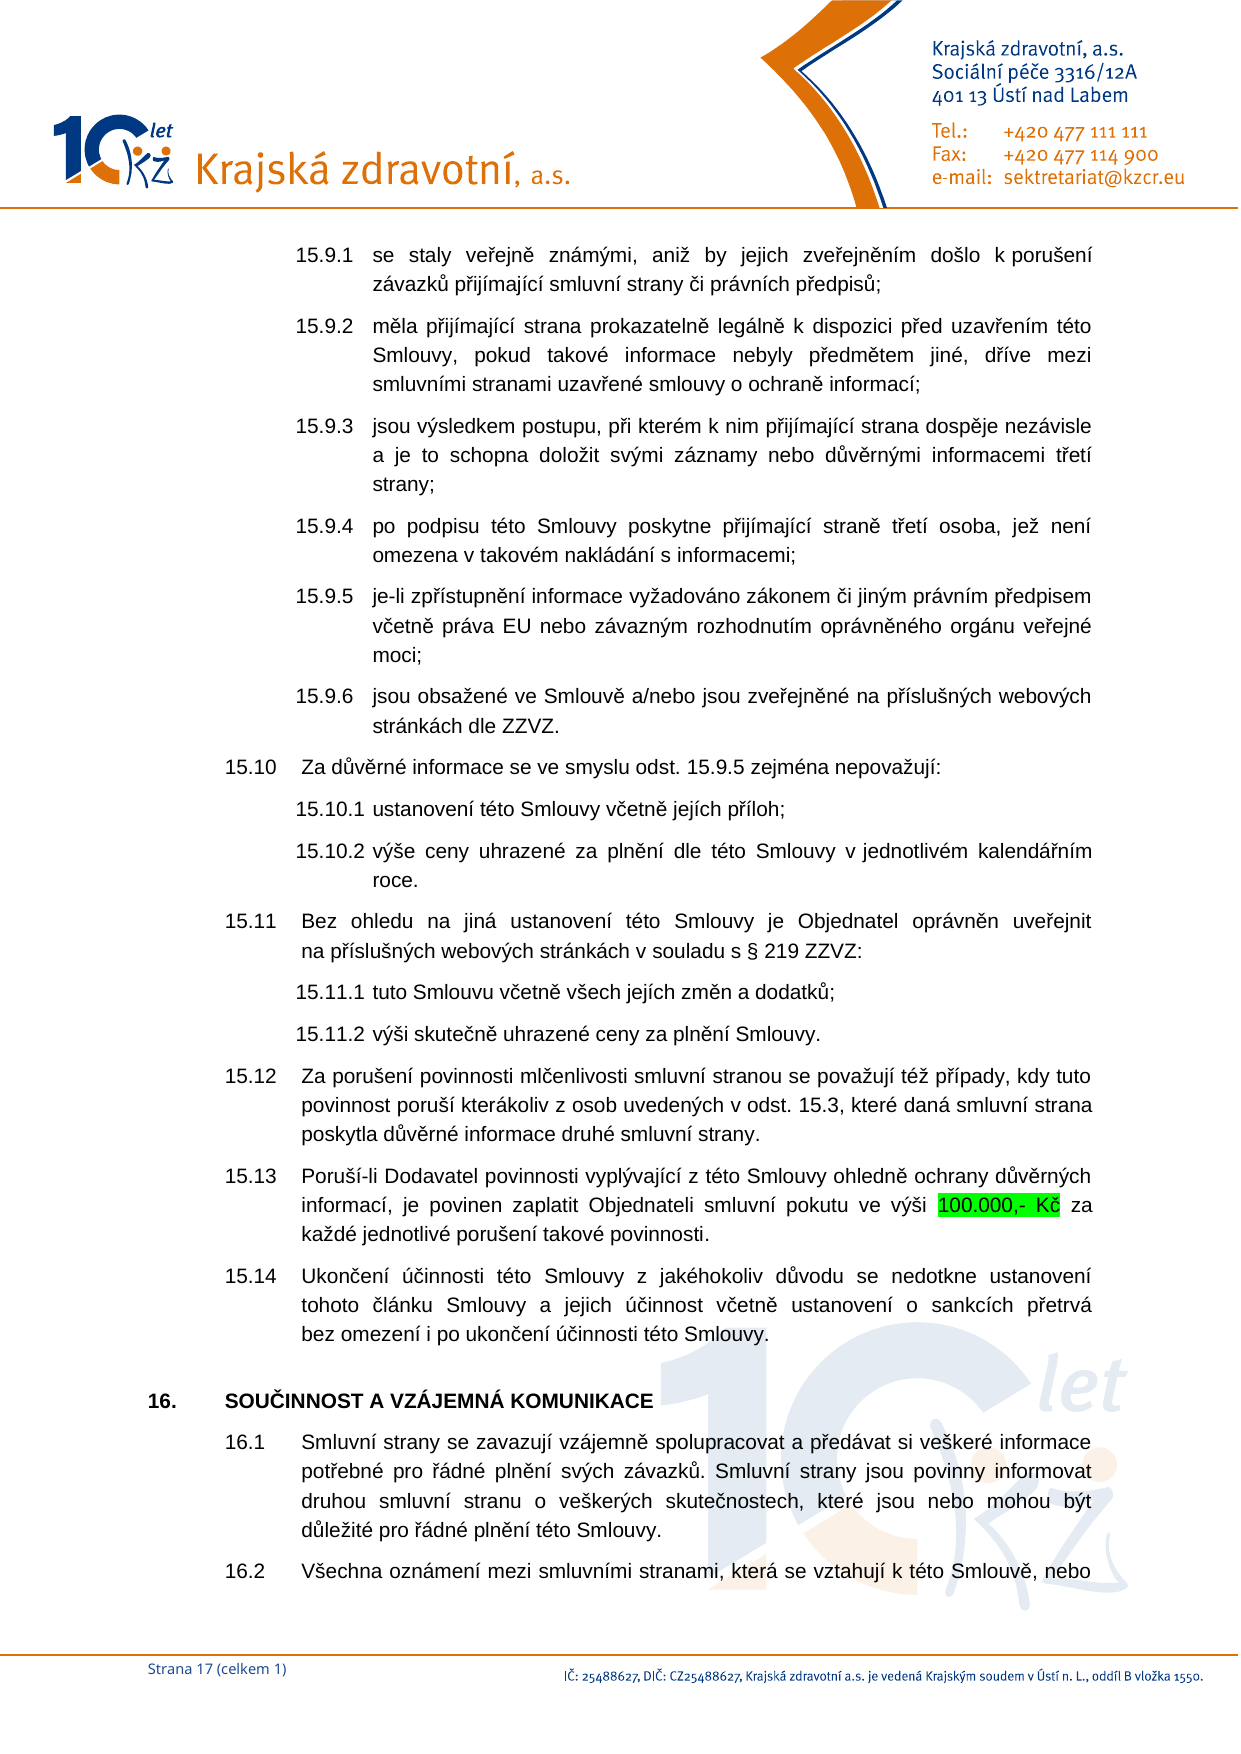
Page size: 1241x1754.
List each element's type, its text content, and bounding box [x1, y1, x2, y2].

list jsou obsažené ve Smlouvě a/nebo jsou zveřejněné na příslušných webových stránkách dle ZZVZ. [295, 681, 1092, 739]
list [224, 1556, 1092, 1585]
list Ukončení účinnosti této Smlouvy z jakéhokoliv důvodu se nedotkne ustanovení tohoto článku Smlouvy a jejich účinnost včetně ustanovení o sankcích přetrvá bez omezení i po ukončení účinnosti této Smlouvy. [224, 1260, 1092, 1347]
list Smluvní strany se zavazují vzájemně spolupracovat a předávat si veškeré informace potřebné pro řádné plnění svých závazků. Smluvní strany jsou povinny informovat druhou smluvní stranu o veškerých skutečnostech, které jsou nebo mohou být důležité pro řádné plnění této Smlouvy. [224, 1426, 1092, 1543]
list měla přijímající strana prokazatelně legálně k dispozici před uzavřením této Smlouvy, pokud takové informace nebyly předmětem jiné, dříve mezi smluvními stranami uzavřené smlouvy o ochraně informací; [295, 310, 1092, 397]
list tuto Smlouvu včetně všech jejích změn a dodatků; [295, 976, 1092, 1006]
list výši skutečně uhrazené ceny za plnění Smlouvy. [295, 1018, 1092, 1047]
list jsou výsledkem postupu, při kterém k nim přijímající strana dospěje nezávisle a je to schopna doložit svými záznamy nebo důvěrnými informacemi třetí strany; [295, 410, 1092, 497]
list SOUČINNOST A VZÁJEMNÁ KOMUNIKACE [148, 1385, 1092, 1414]
list po podpisu této Smlouvy poskytne přijímající straně třetí osoba, jež není omezena v takovém nakládání s informacemi; [295, 510, 1092, 568]
list Za porušení povinnosti mlčenlivosti smluvní stranou se považují též případy, kdy tuto povinnost poruší kterákoliv z osob uvedených v odst. 15.3, které daná smluvní strana poskytla důvěrné informace druhé smluvní strany. [224, 1060, 1092, 1147]
list výše ceny uhrazené za plnění dle této Smlouvy v jednotlivém kalendářním roce. [295, 835, 1092, 893]
list Poruší-li Dodavatel povinnosti vyplývající z této Smlouvy ohledně ochrany důvěrných informací, je povinen zaplatit Objednateli smluvní pokutu ve výši 100.000,- Kč za každé jednotlivé porušení takové povinnosti. [224, 1160, 1092, 1247]
list se staly veřejně známými, aniž by jejich zveřejněním došlo k porušení závazků přijímající smluvní strany či právních předpisů; [295, 239, 1092, 297]
list ustanovení této Smlouvy včetně jejích příloh; [295, 793, 1092, 822]
list je-li zpřístupnění informace vyžadováno zákonem či jiným právním předpisem včetně práva EU nebo závazným rozhodnutím oprávněného orgánu veřejné moci; [295, 581, 1092, 668]
list Za důvěrné informace se ve smyslu odst. 15.9.5 zejména nepovažují: [224, 751, 1092, 781]
list Bez ohledu na jiná ustanovení této Smlouvy je Objednatel oprávněn uveřejnit na příslušných webových stránkách v souladu s § 219 ZZVZ: [224, 906, 1092, 964]
